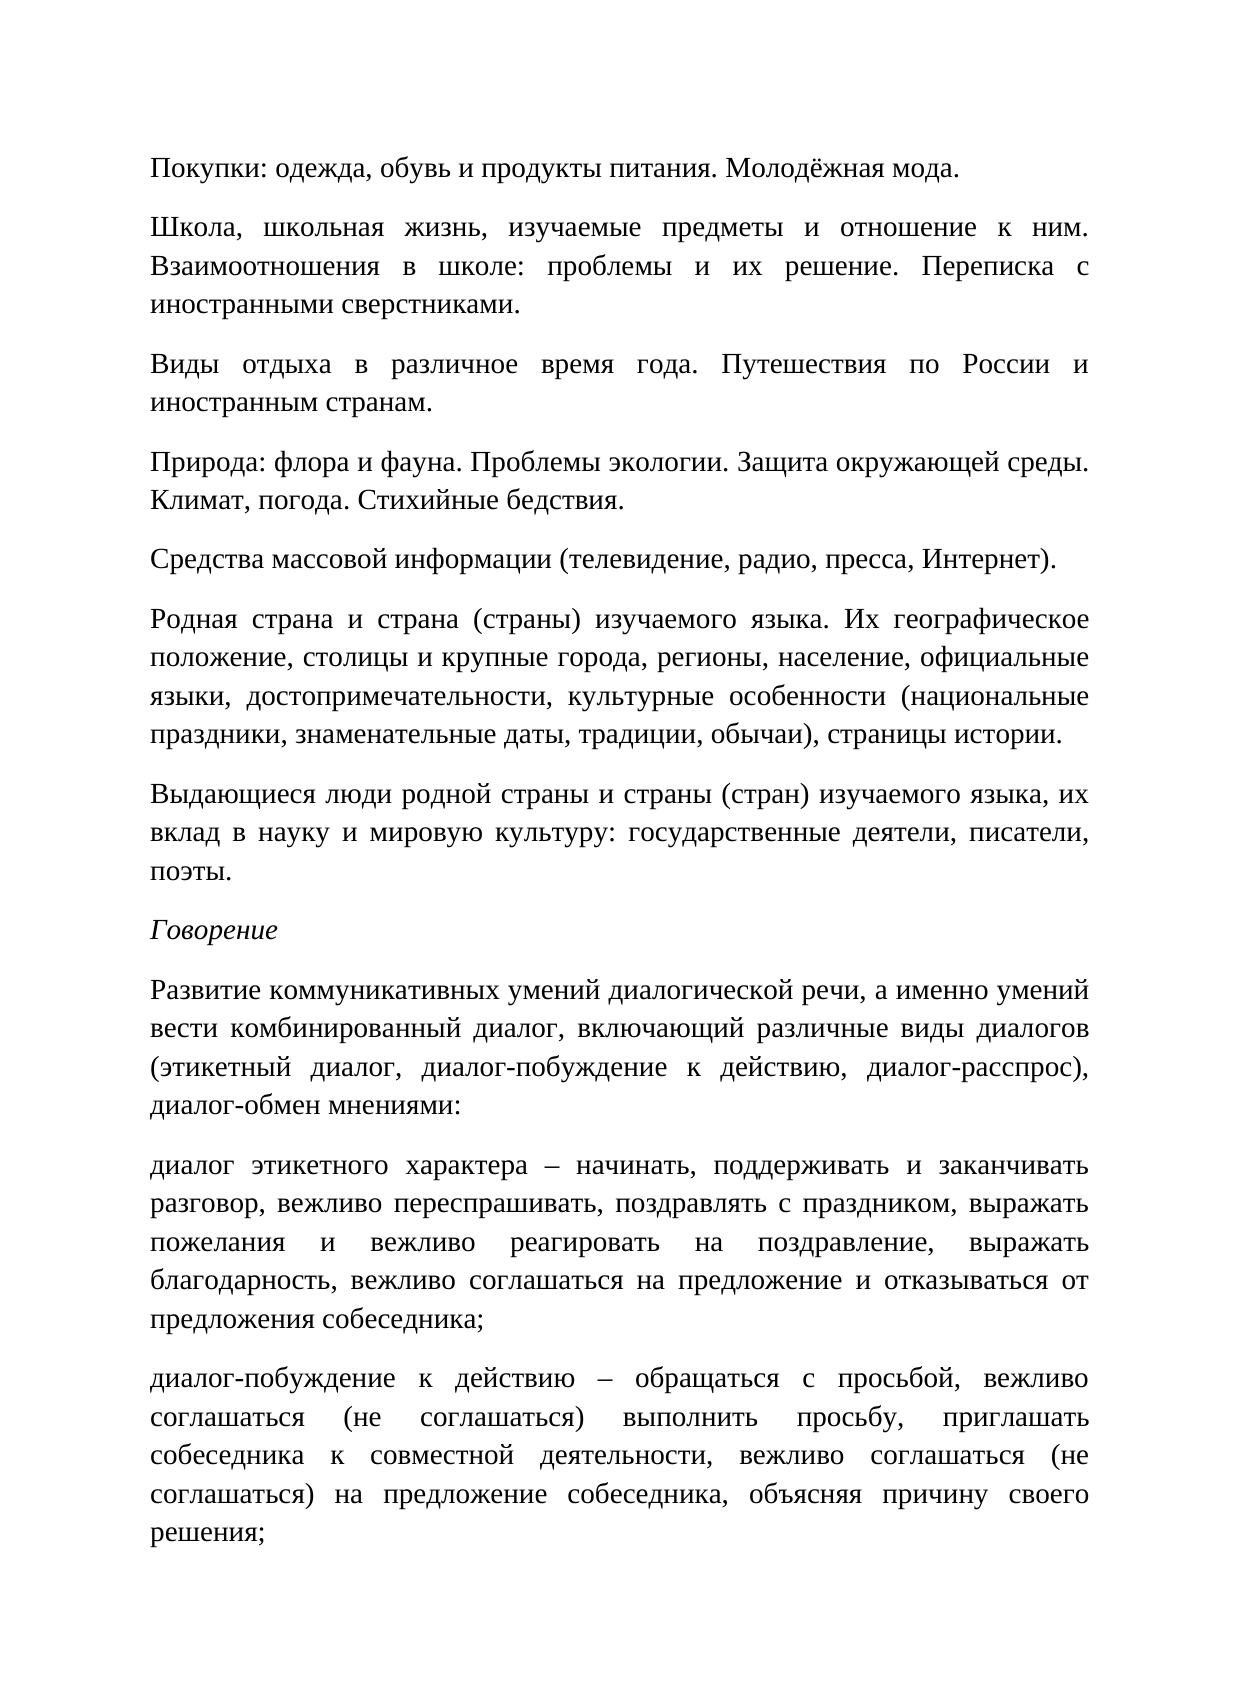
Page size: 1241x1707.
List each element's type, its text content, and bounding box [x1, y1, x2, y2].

text Выдающиеся люди родной страны и страны (стран) изучаемого языка, их вклад в науку и мировую культуру: государственные деятели, писатели, поэты. [150, 776, 1090, 887]
text Природа: флора и фауна. Проблемы экологии. Защита окружающей среды. Климат, погода. Стихийные бедствия. [150, 444, 1090, 516]
text диалог этикетного характера – начинать, поддерживать и заканчивать разговор, вежливо переспрашивать, поздравлять с праздником, выражать пожелания и вежливо реагировать на поздравление, выражать благодарность, вежливо соглашаться на предложение и отказываться от предложения собеседника; [150, 1147, 1090, 1334]
text диалог-побуждение к действию – обращаться с просьбой, вежливо соглашаться (не соглашаться) выполнить просьбу, приглашать собеседника к совместной деятельности, вежливо соглашаться (не соглашаться) на предложение собеседника, объясняя причину своего решения; [150, 1360, 1090, 1548]
text Средства массовой информации (телевидение, радио, пресса, Интернет). [150, 542, 1090, 575]
text Родная страна и страна (страны) изучаемого языка. Их географическое положение, столицы и крупные города, регионы, население, официальные языки, достопримечательности, культурные особенности (национальные праздники, знаменательные даты, традиции, обычаи), страницы истории. [150, 601, 1090, 750]
text Говорение [150, 912, 1090, 946]
text Виды отдыха в различное время года. Путешествия по России и иностранным странам. [150, 346, 1090, 418]
text Школа, школьная жизнь, изучаемые предметы и отношение к ним. Взаимоотношения в школе: проблемы и их решение. Переписка с иностранными сверстниками. [150, 209, 1090, 320]
text Развитие коммуникативных умений диалогической речи, а именно умений вести комбинированный диалог, включающий различные виды диалогов (этикетный диалог, диалог-побуждение к действию, диалог-расспрос), диалог-обмен мнениями: [150, 972, 1090, 1121]
text Покупки: одежда, обувь и продукты питания. Молодёжная мода. [150, 150, 1090, 183]
